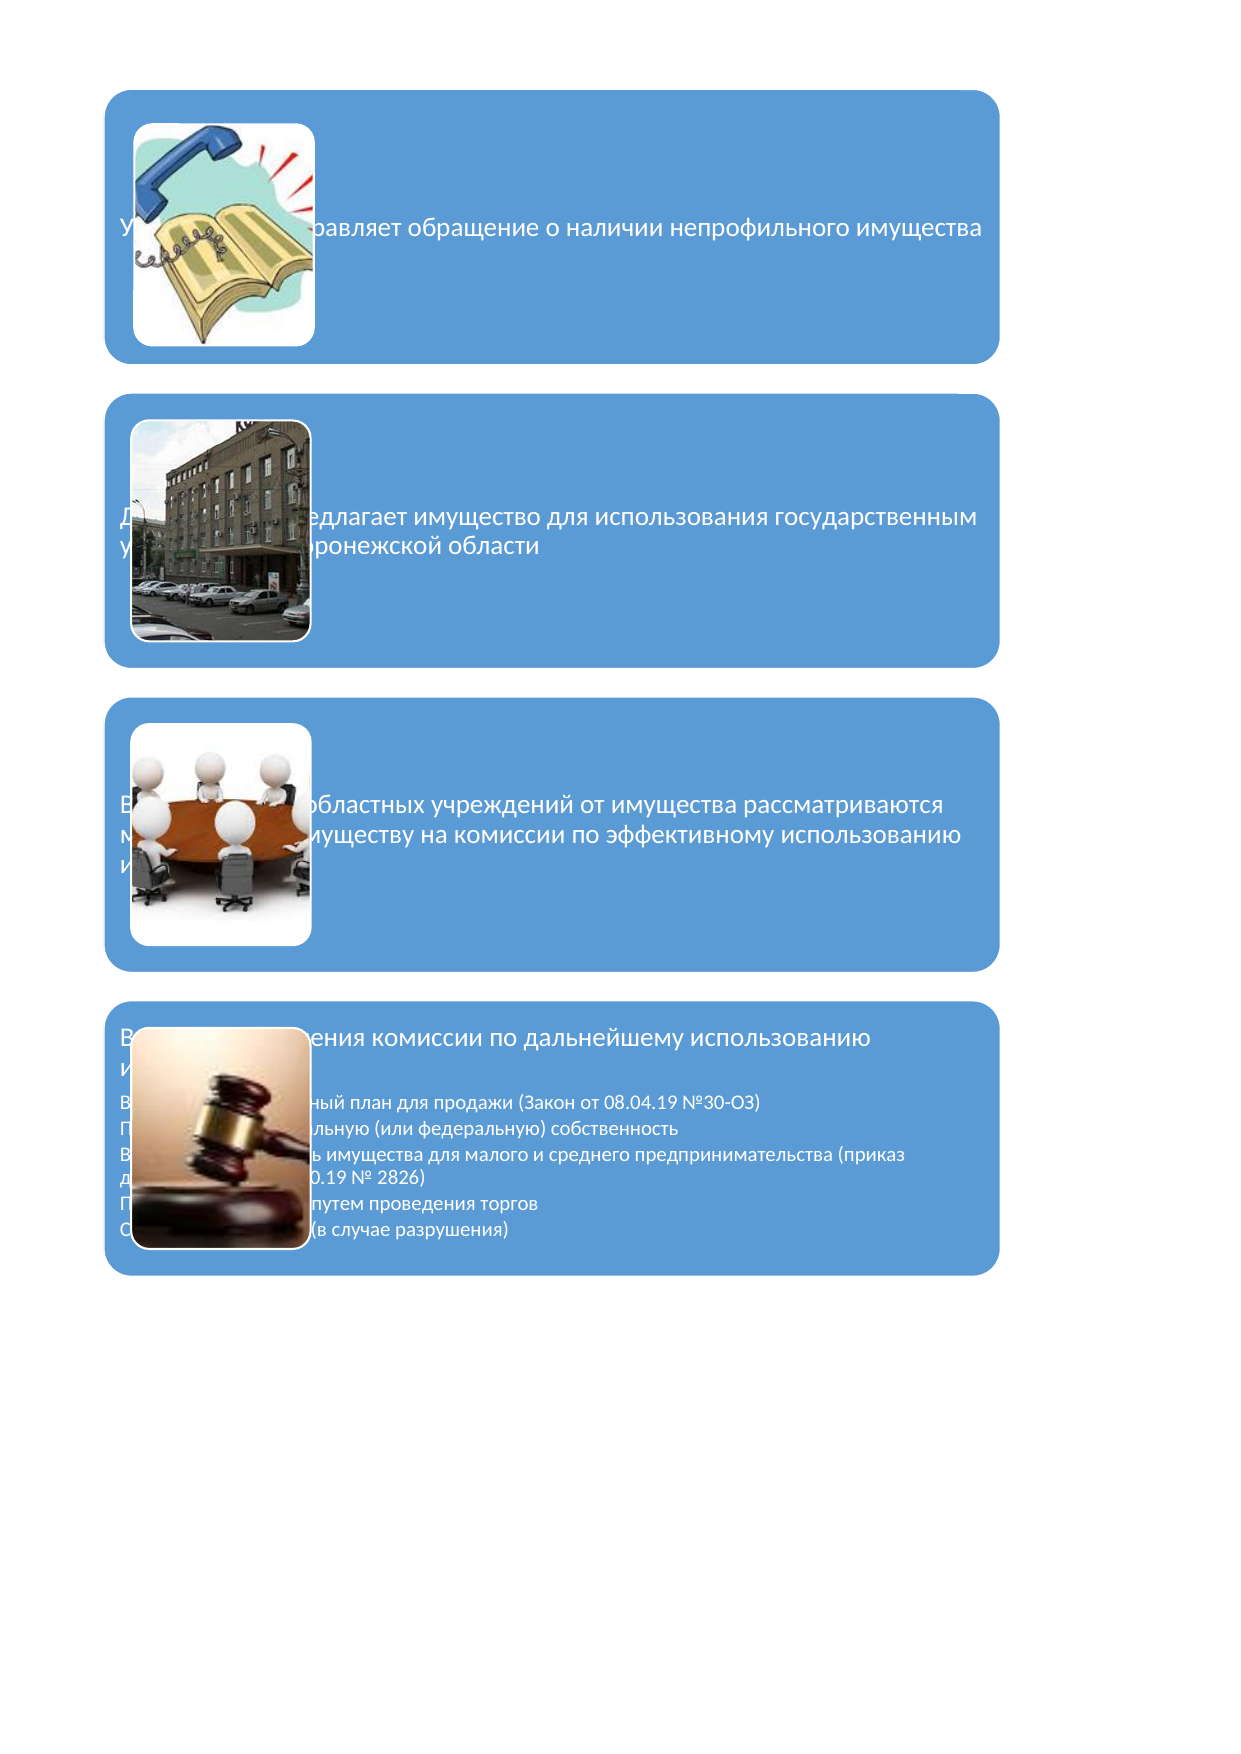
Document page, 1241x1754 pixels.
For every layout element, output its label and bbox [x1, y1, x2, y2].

picture [136, 126, 312, 344]
picture [133, 1029, 309, 1247]
picture [133, 422, 309, 640]
picture [133, 726, 309, 944]
